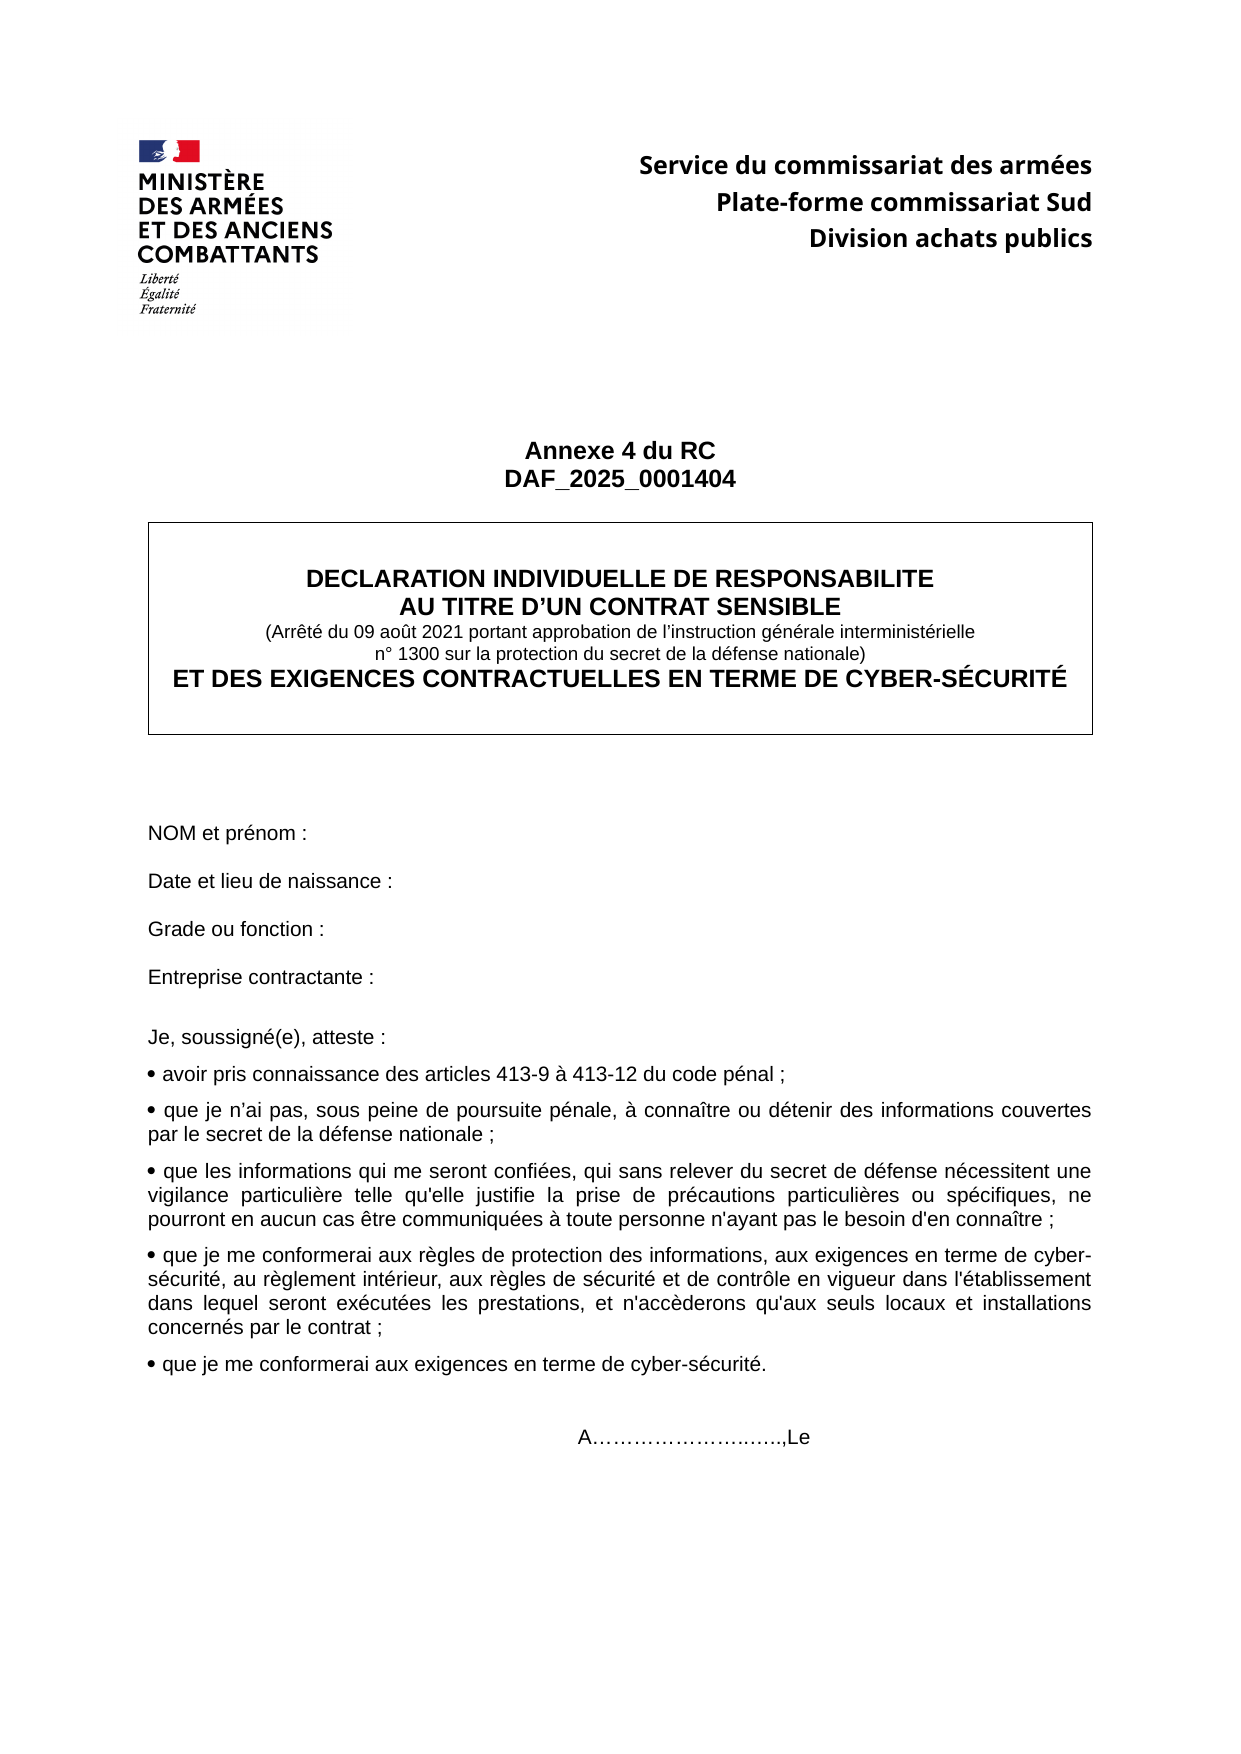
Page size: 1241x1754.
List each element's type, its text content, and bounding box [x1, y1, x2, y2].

picture [117, 118, 353, 336]
text Division achats publics [148, 221, 1093, 255]
text Plate-forme commissariat Sud [148, 184, 1093, 218]
text que je n’ai pas, sous peine de poursuite pénale, à connaître ou détenir des informations couvertes par le secret de la défense nationale ; [148, 1098, 1093, 1146]
text A…………………..…..,Le [295, 1424, 1093, 1448]
text que je me conformerai aux règles de protection des informations, aux exigences en terme de cyber-sécurité, au règlement intérieur, aux règles de sécurité et de contrôle en vigueur dans l'établissement dans lequel seront exécutées les prestations, et n'accèderons qu'aux seuls locaux et installations concernés par le contrat ; [148, 1243, 1093, 1339]
text Grade ou fonction : [148, 917, 1093, 941]
text que je me conformerai aux exigences en terme de cyber-sécurité. [148, 1351, 1093, 1376]
text NOM et prénom : [148, 821, 1093, 845]
text Je, soussigné(e), atteste : [148, 1025, 1093, 1049]
text DAF_2025_0001404 [148, 464, 1093, 493]
text Date et lieu de naissance : [148, 869, 1093, 893]
text avoir pris connaissance des articles 413-9 à 413-12 du code pénal ; [148, 1061, 1093, 1086]
text Annexe 4 du RC [148, 436, 1093, 464]
text que les informations qui me seront confiées, qui sans relever du secret de défense nécessitent une vigilance particulière telle qu'elle justifie la prise de précautions particulières ou spécifiques, ne pourront en aucun cas être communiquées à toute personne n'ayant pas le besoin d'en connaître ; [148, 1158, 1093, 1231]
table_header DECLARATION INDIVIDUELLE DE RESPONSABILITE AU TITRE D’UN CONTRAT SENSIBLE (Arrêté du 09 août 2021 portant approbation de l’instruction générale interministérielle n° 1300 sur la protection du secret de la défense nationale) ET DES EXIGENCES CONTRACTUELLES EN TERME DE CYBER-SÉCURITÉ [149, 523, 1092, 733]
text Service du commissariat des armées [148, 148, 1093, 182]
text Entreprise contractante : [148, 964, 1093, 988]
